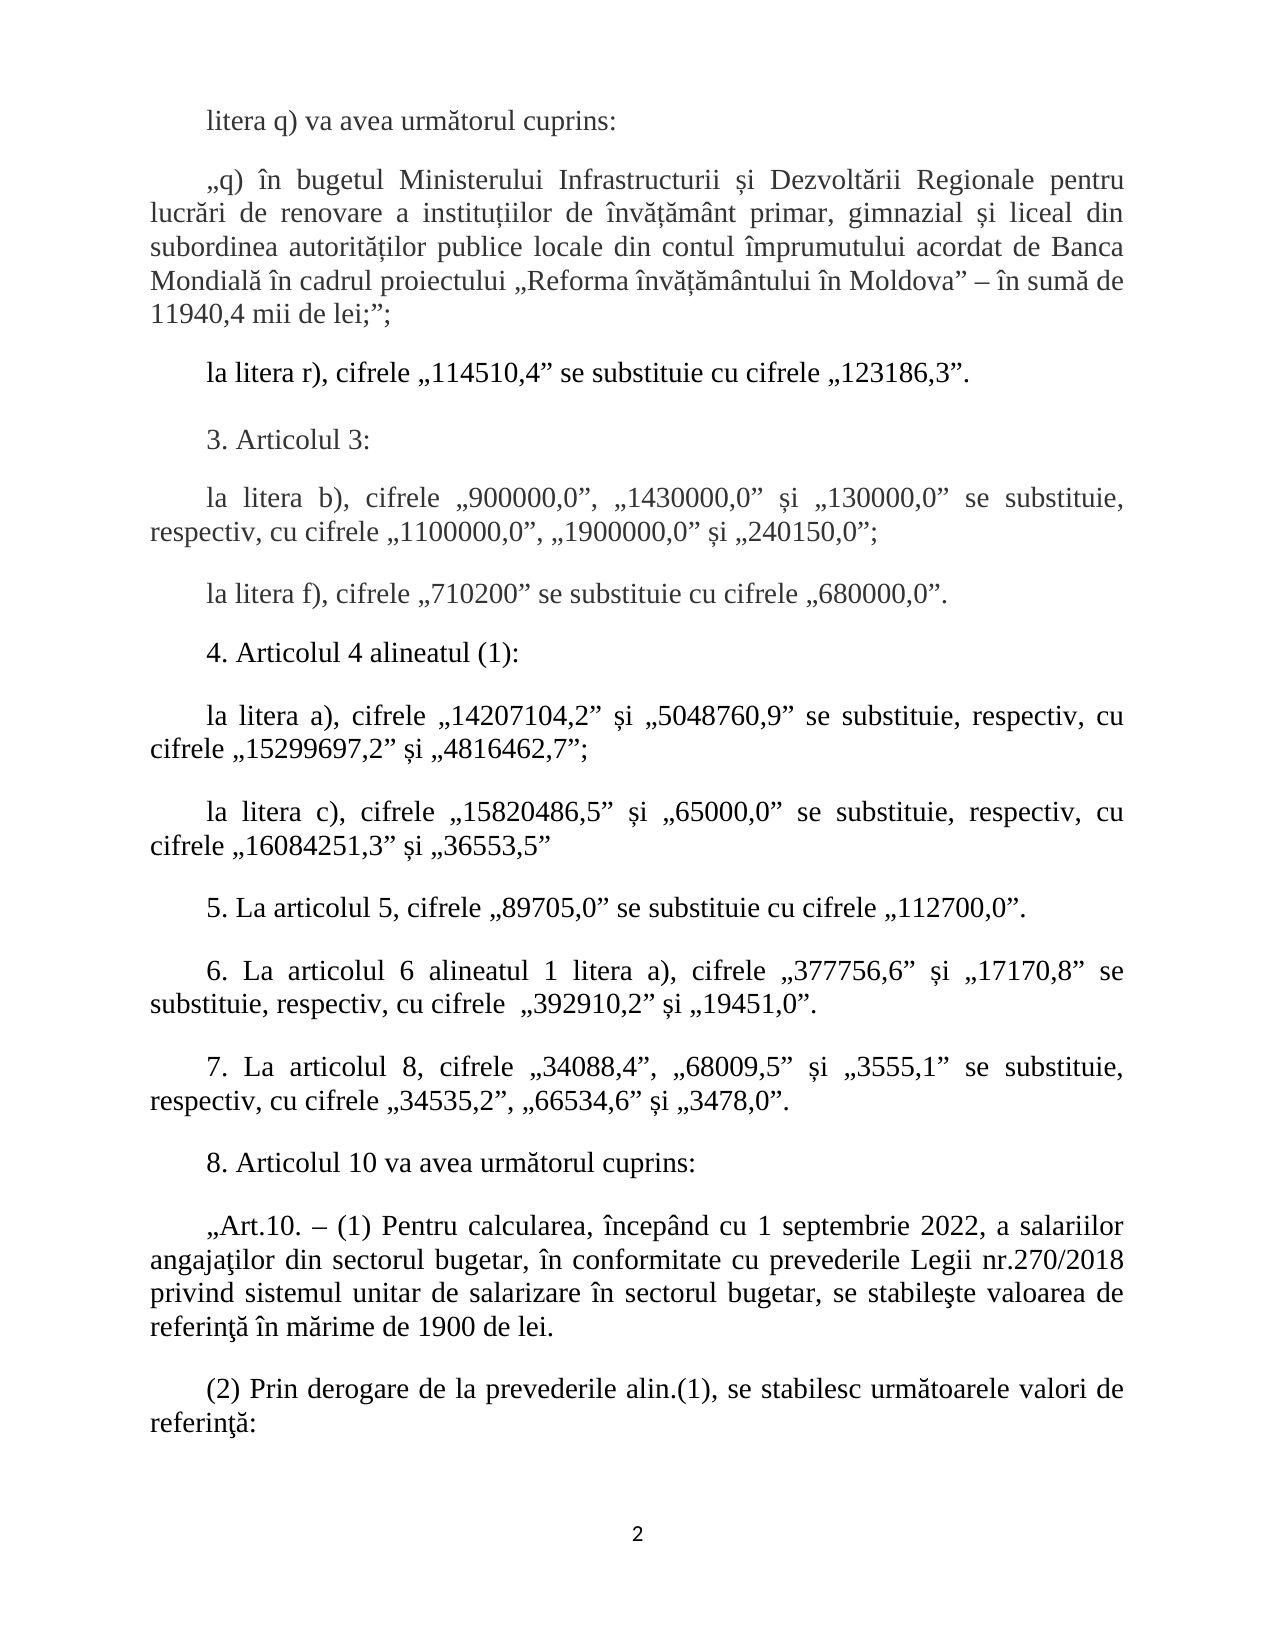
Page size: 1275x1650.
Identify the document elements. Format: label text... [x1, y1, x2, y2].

text „Art.10. – (1) Pentru calcularea, începând cu 1 septembrie 2022, a salariilor angajaţilor din sectorul bugetar, în conformitate cu prevederile Legii nr.270/2018 privind sistemul unitar de salarizare în sectorul bugetar, se stabileşte valoarea de referinţă în mărime de 1900 de lei. [150, 1208, 1125, 1342]
text 4. Articolul 4 alineatul (1): [150, 635, 1125, 669]
text la litera c), cifrele „15820486,5” și „65000,0” se substituie, respectiv, cu cifrele „16084251,3” și „36553,5” [150, 794, 1125, 861]
text 6. La articolul 6 alineatul 1 litera a), cifrele „377756,6” și „17170,8” se substituie, respectiv, cu cifrele „392910,2” și „19451,0”. [150, 953, 1125, 1020]
text la litera r), cifrele „114510,4” se substituie cu cifrele „123186,3”. [150, 355, 1125, 388]
text 7. La articolul 8, cifrele „34088,4”, „68009,5” și „3555,1” se substituie, respectiv, cu cifrele „34535,2”, „66534,6” și „3478,0”. [150, 1049, 1125, 1116]
text (2) Prin derogare de la prevederile alin.(1), se stabilesc următoarele valori de referinţă: [150, 1372, 1125, 1439]
text la litera a), cifrele „14207104,2” și „5048760,9” se substituie, respectiv, cu cifrele „15299697,2” și „4816462,7”; [150, 698, 1125, 765]
text 3. Articolul 3: [150, 422, 1125, 455]
text „q) în bugetul Ministerului Infrastructurii și Dezvoltării Regionale pentru lucrări de renovare a instituțiilor de învățământ primar, gimnazial și liceal din subordinea autorităților publice locale din contul împrumutului acordat de Banca Mondială în cadrul proiectului „Reforma învățământului în Moldova” – în sumă de 11940,4 mii de lei;”; [150, 162, 1125, 330]
text la litera f), cifrele „710200” se substituie cu cifrele „680000,0”. [150, 577, 1125, 610]
text 8. Articolul 10 va avea următorul cuprins: [150, 1146, 1125, 1179]
text la litera b), cifrele „900000,0”, „1430000,0” și „130000,0” se substituie, respectiv, cu cifrele „1100000,0”, „1900000,0” și „240150,0”; [150, 480, 1125, 547]
text 5. La articolul 5, cifrele „89705,0” se substituie cu cifrele „112700,0”. [150, 890, 1125, 924]
text litera q) va avea următorul cuprins: [150, 103, 1125, 137]
